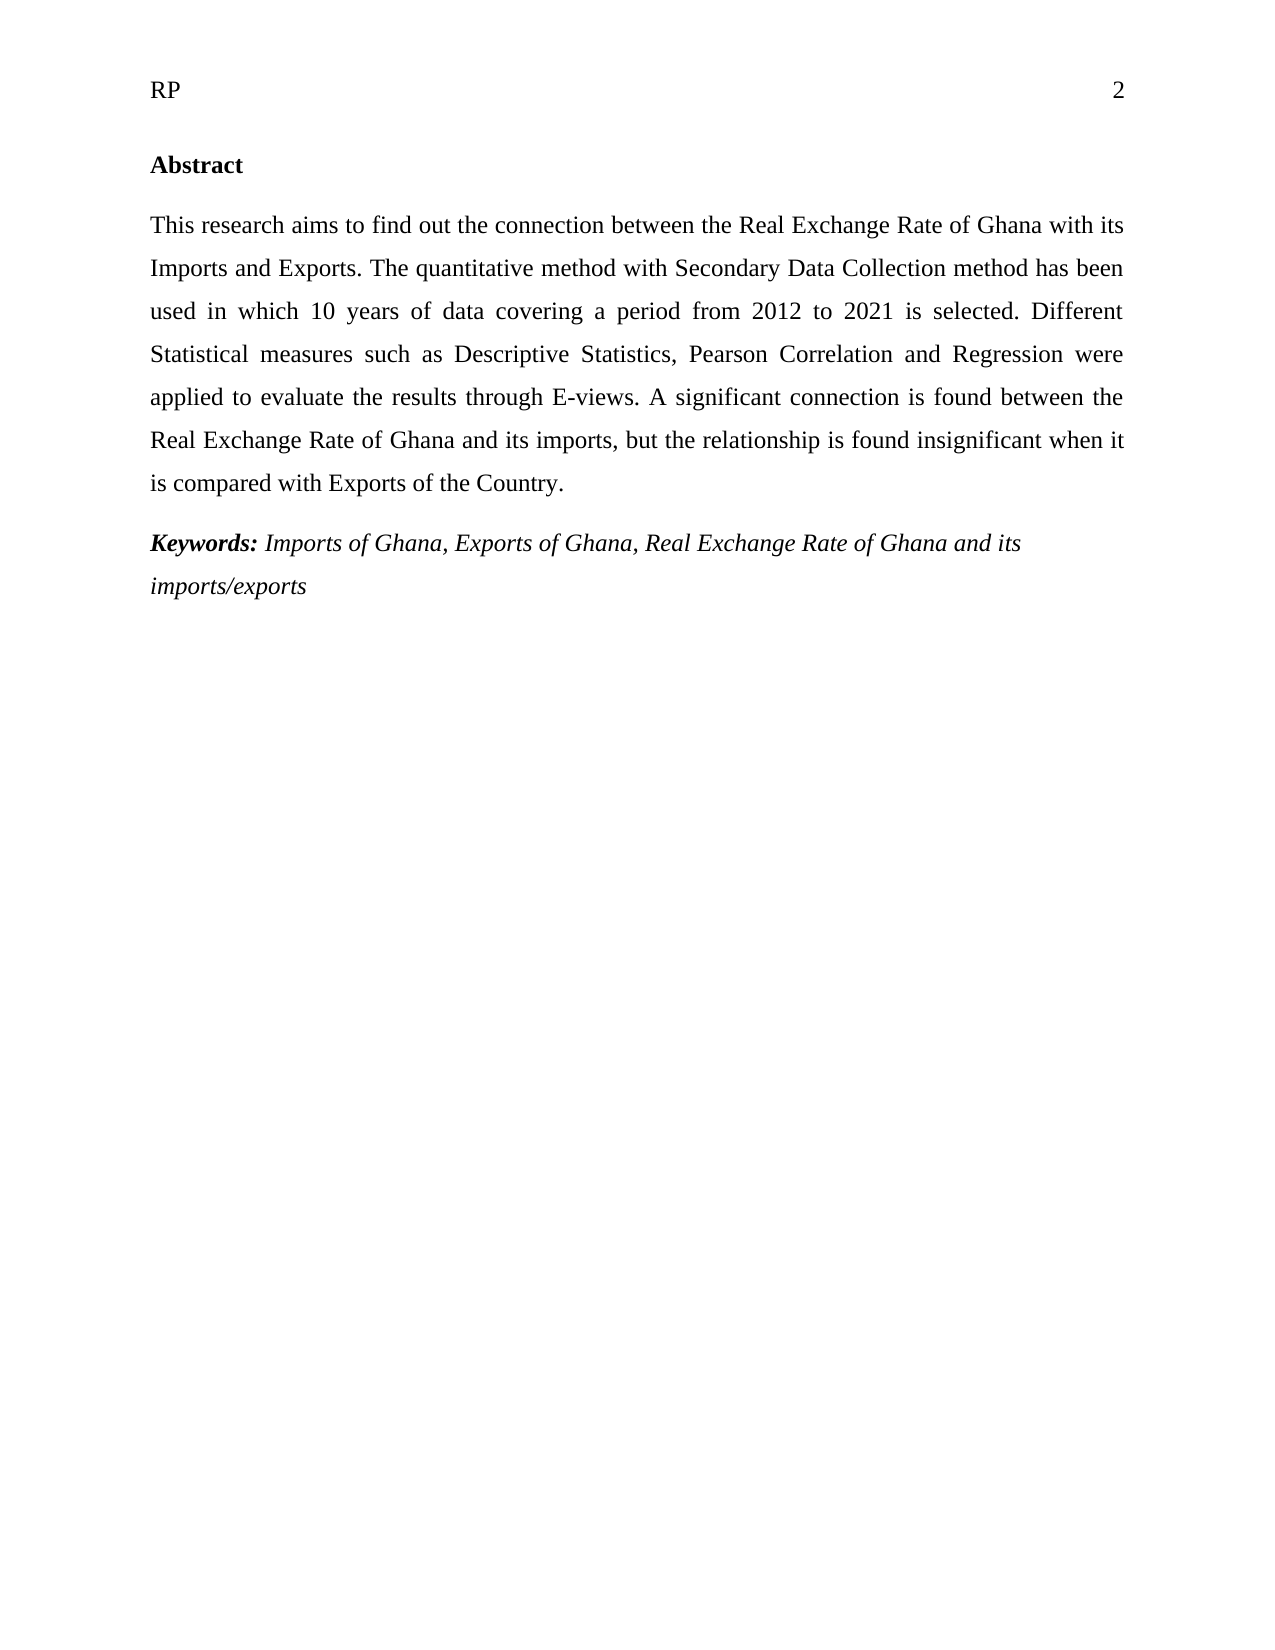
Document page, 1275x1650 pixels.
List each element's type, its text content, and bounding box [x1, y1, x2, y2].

text This research aims to find out the connection between the Real Exchange Rate of Ghana with its Imports and Exports. The quantitative method with Secondary Data Collection method has been used in which 10 years of data covering a period from 2012 to 2021 is selected. Different Statistical measures such as Descriptive Statistics, Pearson Correlation and Regression were applied to evaluate the results through E-views. A significant connection is found between the Real Exchange Rate of Ghana and its imports, but the relationship is found insignificant when it is compared with Exports of the Country. [150, 210, 1125, 497]
text Abstract [150, 150, 1125, 179]
text Keywords: Imports of Ghana, Exports of Ghana, Real Exchange Rate of Ghana and its imports/exports [150, 528, 1125, 600]
